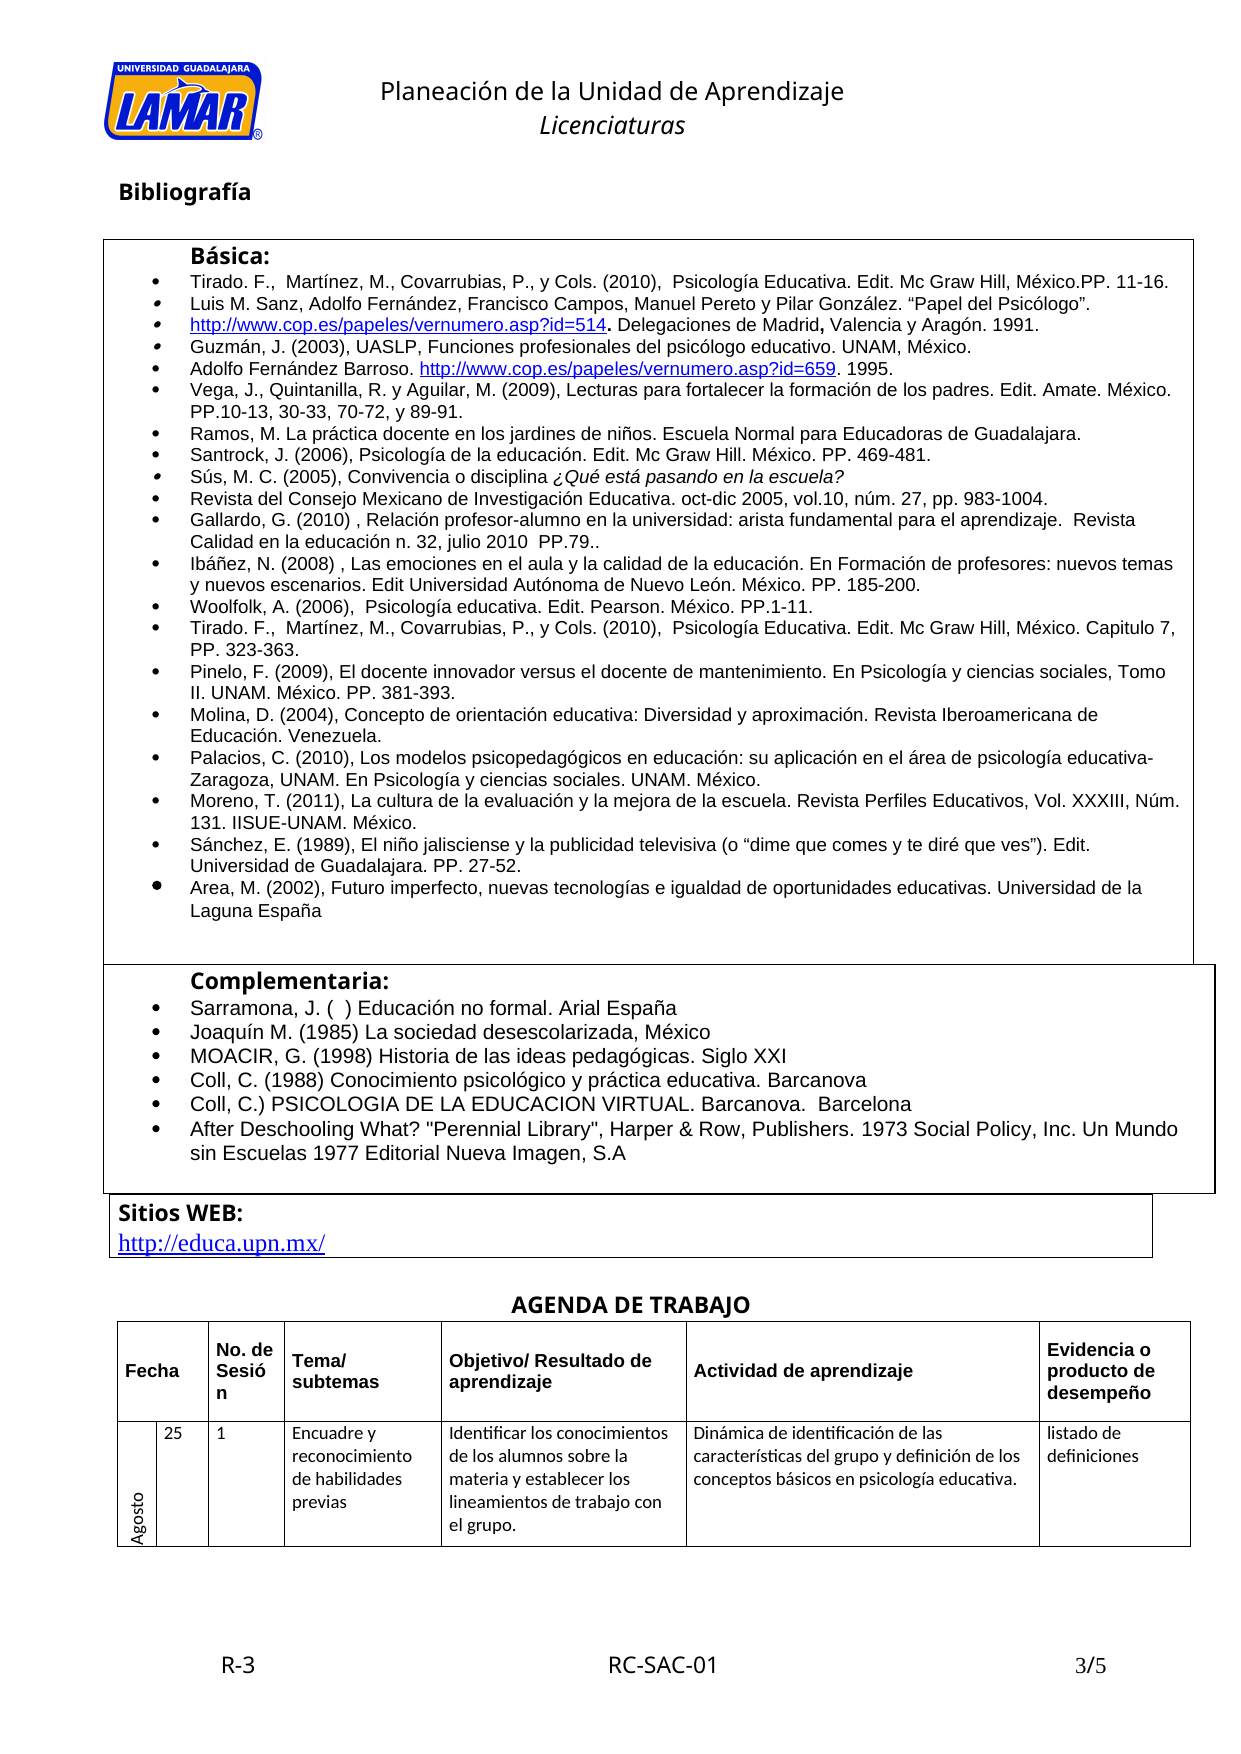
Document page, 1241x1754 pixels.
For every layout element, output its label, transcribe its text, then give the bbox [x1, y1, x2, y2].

table_cell listado de definiciones [1040, 1422, 1190, 1546]
table_header Evidencia o producto de desempeño [1040, 1322, 1190, 1421]
subtitle Bibliografía [118, 176, 1144, 207]
picture [99, 53, 268, 149]
table_cell Identificar los conocimientos de los alumnos sobre la materia y establecer los lineamientos de trabajo con el grupo. [442, 1422, 686, 1546]
table_cell Complementaria: Sarramona, J. ( ) Educación no formal. Arial España Joaquín M. (1985) La sociedad desescolarizada, México MOACIR, G. (1998) Historia de las ideas pedagógicas. Siglo XXI Coll, C. (1988) Conocimiento psicológico y práctica educativa. Barcanova Coll, C.) PSICOLOGIA DE LA EDUCACION VIRTUAL. Barcanova. Barcelona After Deschooling What? "Perennial Library", Harper & Row, Publishers. 1973 Social Policy, Inc. Un Mundo sin Escuelas 1977 Editorial Nueva Imagen, S.A [104, 965, 1214, 1193]
table_header Fecha [118, 1322, 208, 1421]
text AGENDA DE TRABAJO [118, 1289, 1144, 1321]
table_header Actividad de aprendizaje [687, 1322, 1039, 1421]
text http://educa.upn.mx/ [110, 1225, 1152, 1257]
text Sitios WEB: [110, 1195, 1152, 1225]
table_cell Encuadre y reconocimiento de habilidades previas [285, 1422, 441, 1546]
table_header No. de Sesión [209, 1322, 284, 1421]
table_cell 1 [209, 1422, 284, 1546]
table_header Objetivo/ Resultado de aprendizaje [442, 1322, 686, 1421]
table_cell 25 [157, 1422, 208, 1546]
table_cell Dinámica de identificación de las características del grupo y definición de los conceptos básicos en psicología educativa. [687, 1422, 1039, 1546]
table_header Tema/ subtemas [285, 1322, 441, 1421]
table_header Básica: Tirado. F., Martínez, M., Covarrubias, P., y Cols. (2010), Psicología Educativa. Edit. Mc Graw Hill, México.PP. 11-16. Luis M. Sanz, Adolfo Fernández, Francisco Campos, Manuel Pereto y Pilar González. “Papel del Psicólogo”. http://www.cop.es/papeles/vernumero.asp?id=514. Delegaciones de Madrid, Valencia y Aragón. 1991. Guzmán, J. (2003), UASLP, Funciones profesionales del psicólogo educativo. UNAM, México. Adolfo Fernández Barroso. http://www.cop.es/papeles/vernumero.asp?id=659. 1995. Vega, J., Quintanilla, R. y Aguilar, M. (2009), Lecturas para fortalecer la formación de los padres. Edit. Amate. México. PP.10-13, 30-33, 70-72, y 89-91. Ramos, M. La práctica docente en los jardines de niños. Escuela Normal para Educadoras de Guadalajara. Santrock, J. (2006), Psicología de la educación. Edit. Mc Graw Hill. México. PP. 469-481. Sús, M. C. (2005), Convivencia o disciplina ¿Qué está pasando en la escuela? Revista del Consejo Mexicano de Investigación Educativa. oct-dic 2005, vol.10, núm. 27, pp. 983-1004. Gallardo, G. (2010) , Relación profesor-alumno en la universidad: arista fundamental para el aprendizaje. Revista Calidad en la educación n. 32, julio 2010 PP.79.. Ibáñez, N. (2008) , Las emociones en el aula y la calidad de la educación. En Formación de profesores: nuevos temas y nuevos escenarios. Edit Universidad Autónoma de Nuevo León. México. PP. 185-200. Woolfolk, A. (2006), Psicología educativa. Edit. Pearson. México. PP.1-11. Tirado. F., Martínez, M., Covarrubias, P., y Cols. (2010), Psicología Educativa. Edit. Mc Graw Hill, México. Capitulo 7, PP. 323-363. Pinelo, F. (2009), El docente innovador versus el docente de mantenimiento. En Psicología y ciencias sociales, Tomo II. UNAM. México. PP. 381-393. Molina, D. (2004), Concepto de orientación educativa: Diversidad y aproximación. Revista Iberoamericana de Educación. Venezuela. Palacios, C. (2010), Los modelos psicopedagógicos en educación: su aplicación en el área de psicología educativa-Zaragoza, UNAM. En Psicología y ciencias sociales. UNAM. México. Moreno, T. (2011), La cultura de la evaluación y la mejora de la escuela. Revista Perfiles Educativos, Vol. XXXIII, Núm. 131. IISUE-UNAM. México. Sánchez, E. (1989), El niño jalisciense y la publicidad televisiva (o “dime que comes y te diré que ves”). Edit. Universidad de Guadalajara. PP. 27-52. Area, M. (2002), Futuro imperfecto, nuevas tecnologías e igualdad de oportunidades educativas. Universidad de la Laguna España [104, 240, 1193, 964]
table_cell Agosto [118, 1422, 156, 1546]
